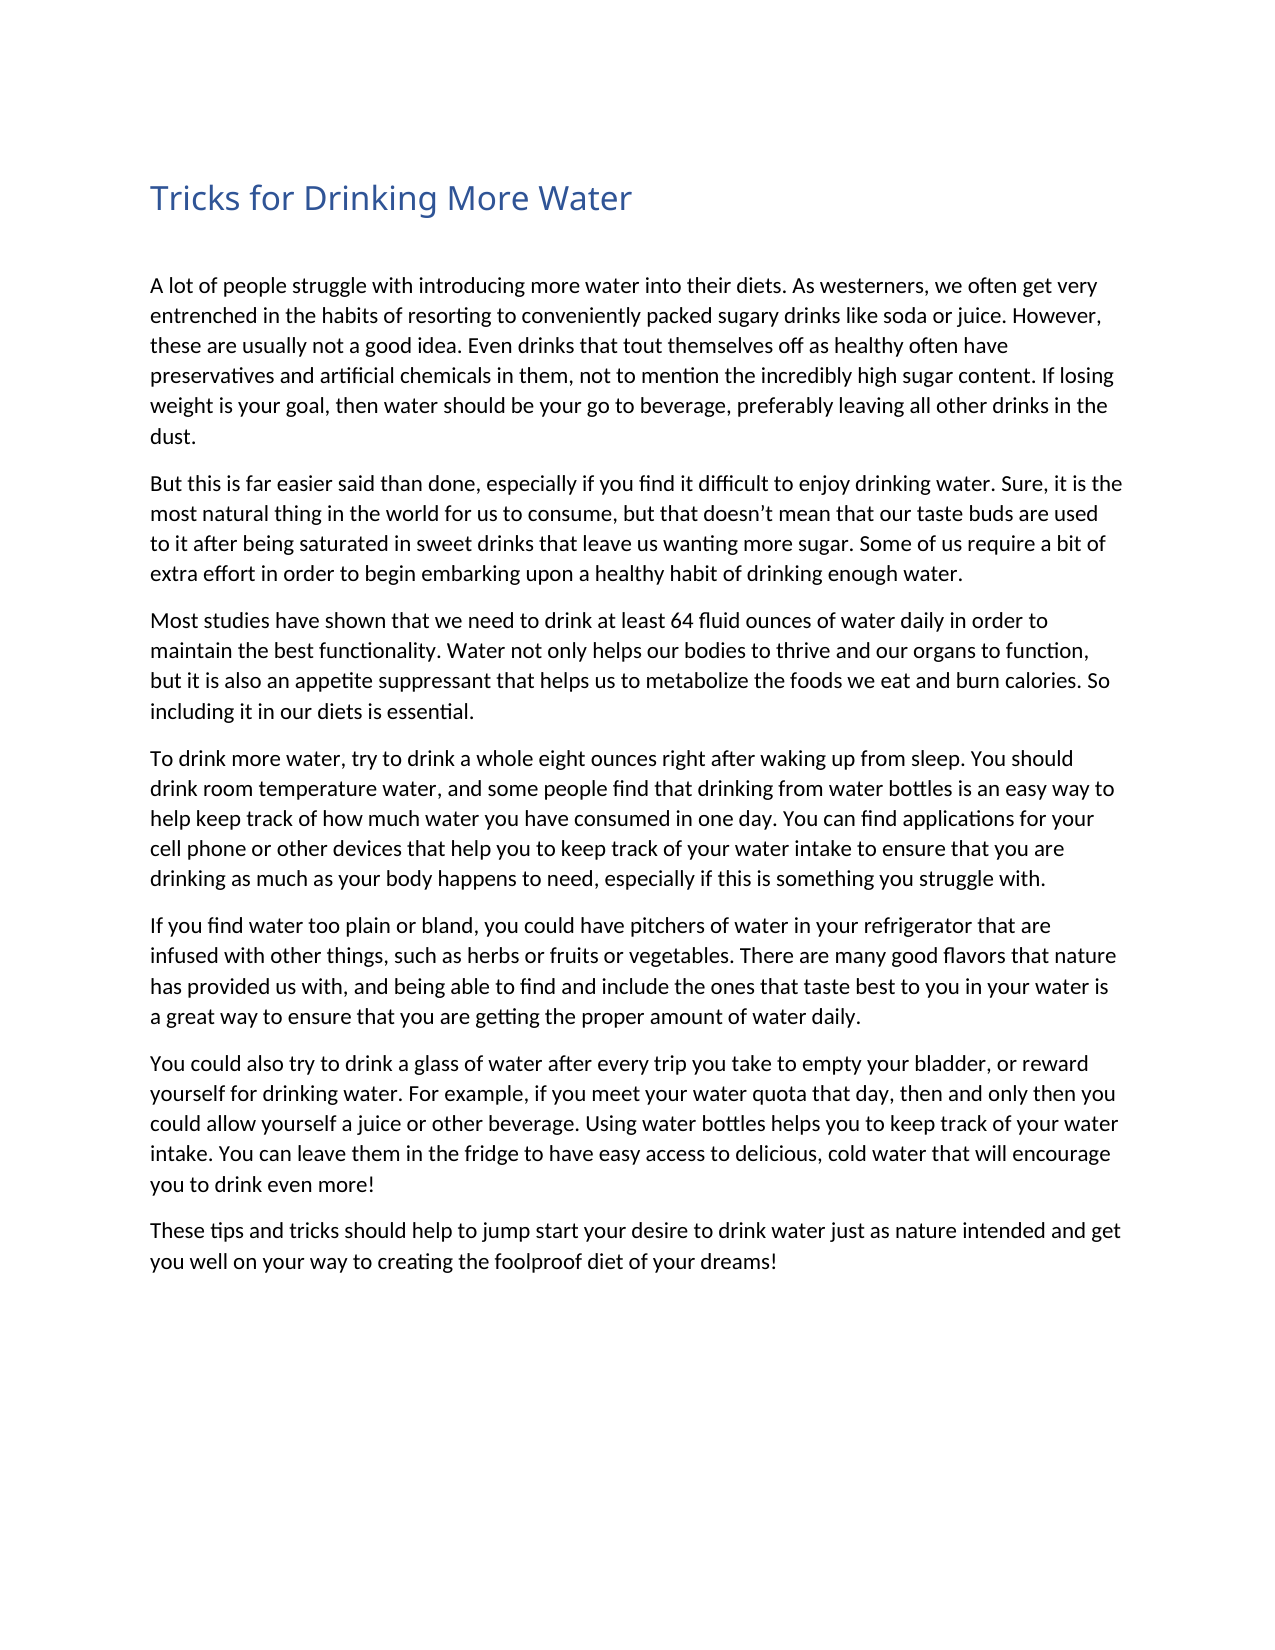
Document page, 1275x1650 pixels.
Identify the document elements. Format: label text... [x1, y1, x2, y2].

text These tips and tricks should help to jump start your desire to drink water just as nature intended and get you well on your way to creating the foolproof diet of your dreams! [150, 1217, 1125, 1275]
text But this is far easier said than done, especially if you find it difficult to enjoy drinking water. Sure, it is the most natural thing in the world for us to consume, but that doesn’t mean that our taste buds are used to it after being saturated in sweet drinks that leave us wanting more sugar. Some of us require a bit of extra effort in order to begin embarking upon a healthy habit of drinking enough water. [150, 469, 1125, 587]
text You could also try to drink a glass of water after every trip you take to empty your bladder, or reward yourself for drinking water. For example, if you meet your water quota that day, then and only then you could allow yourself a juice or other beverage. Using water bottles helps you to keep track of your water intake. You can leave them in the fridge to have easy access to delicious, cold water that will encourage you to drink even more! [150, 1049, 1125, 1198]
text If you find water too plain or bland, you could have pitchers of water in your refrigerator that are infused with other things, such as herbs or fruits or vegetables. There are many good flavors that nature has provided us with, and being able to find and include the ones that taste best to you in your water is a great way to ensure that you are getting the proper amount of water daily. [150, 911, 1125, 1030]
text A lot of people struggle with introducing more water into their diets. As westerners, we often get very entrenched in the habits of resorting to conveniently packed sugary drinks like soda or juice. However, these are usually not a good idea. Even drinks that tout themselves off as healthy often have preservatives and artificial chemicals in them, not to mention the incredibly high sugar content. If losing weight is your goal, then water should be your go to beverage, preferably leaving all other drinks in the dust. [150, 271, 1125, 450]
subtitle Tricks for Drinking More Water [150, 175, 1125, 220]
text To drink more water, try to drink a whole eight ounces right after waking up from sleep. You should drink room temperature water, and some people find that drinking from water bottles is an easy way to help keep track of how much water you have consumed in one day. You can find applications for your cell phone or other devices that help you to keep track of your water intake to ensure that you are drinking as much as your body happens to need, especially if this is something you struggle with. [150, 744, 1125, 893]
text Most studies have shown that we need to drink at least 64 fluid ounces of water daily in order to maintain the best functionality. Water not only helps our bodies to thrive and our organs to function, but it is also an appetite suppressant that helps us to metabolize the foods we eat and burn calories. So including it in our diets is essential. [150, 606, 1125, 725]
